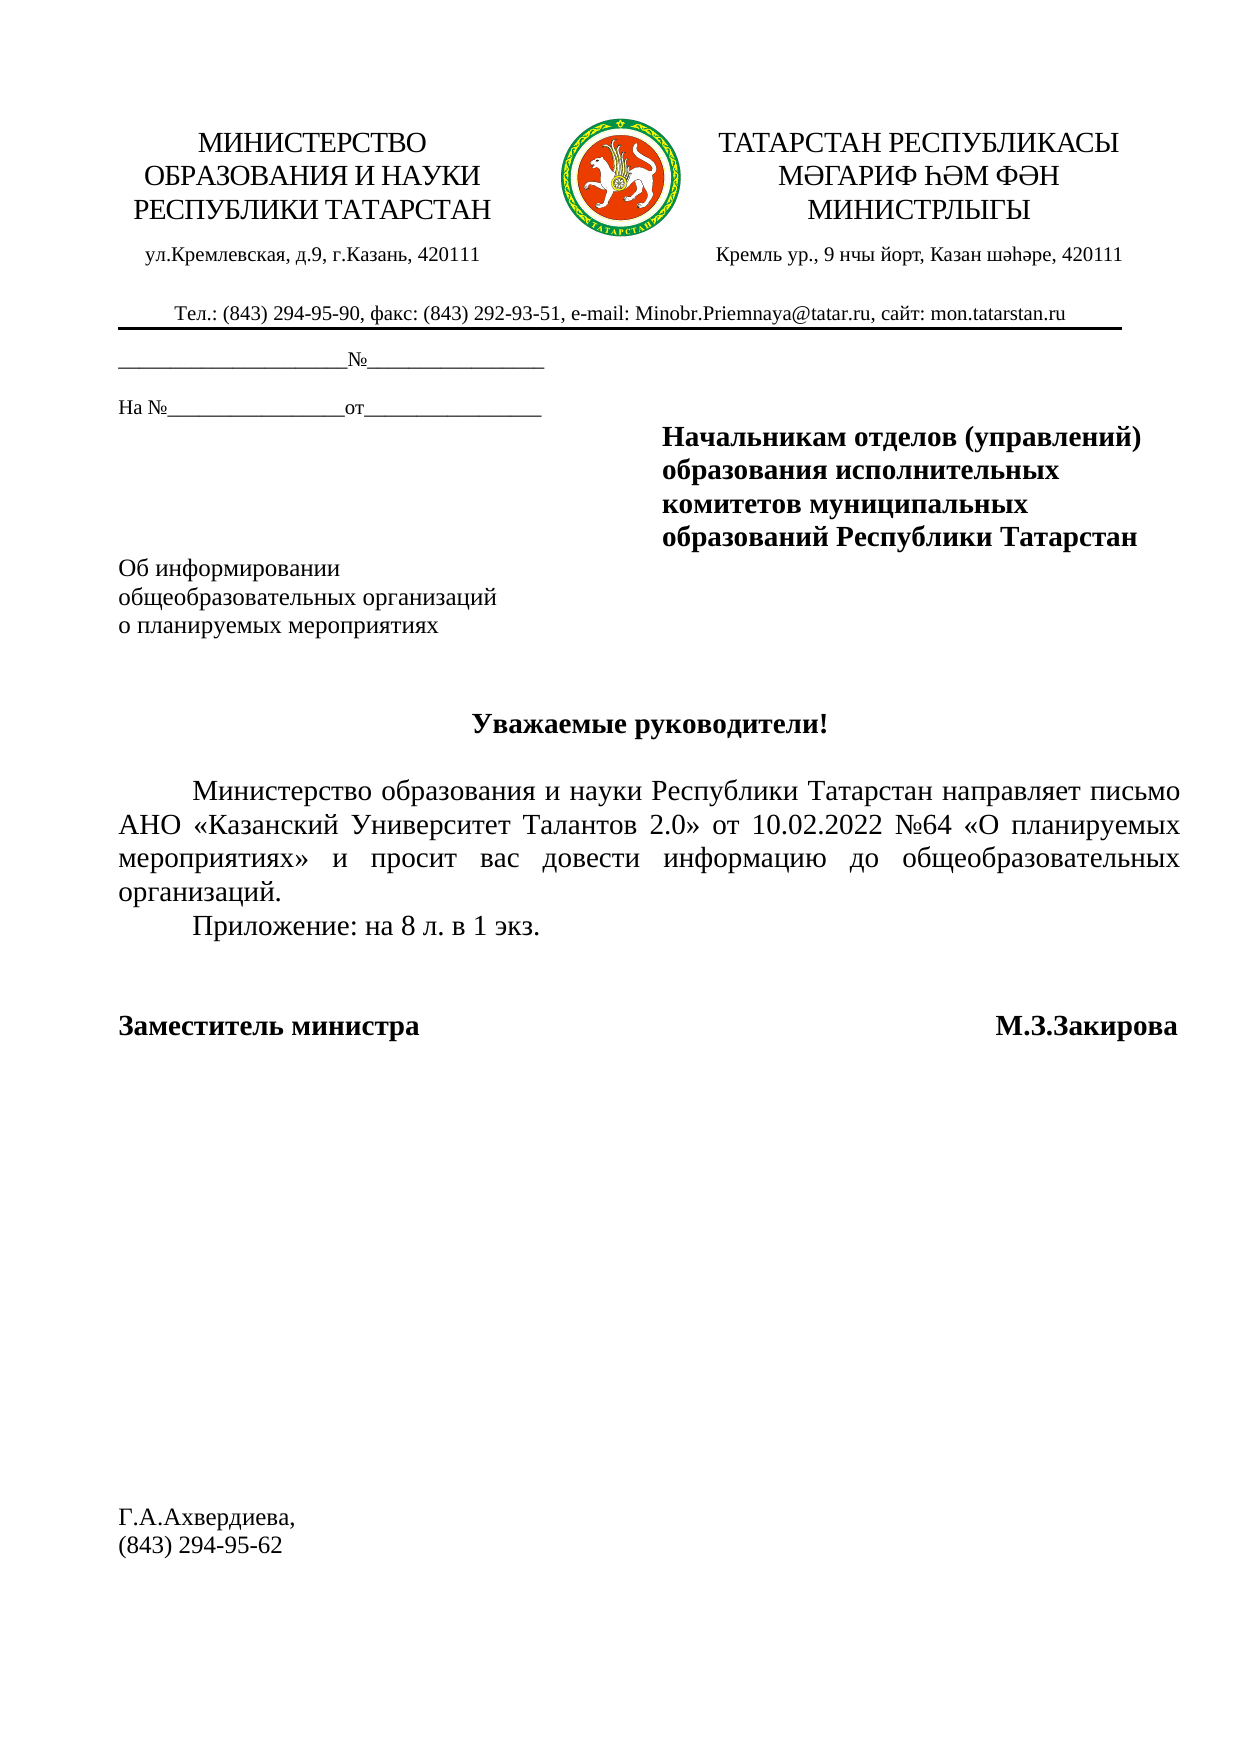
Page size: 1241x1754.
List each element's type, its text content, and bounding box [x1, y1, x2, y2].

text Тел.: (843) 294-95-90, факс: (843) 292-93-51, e-mail: Minobr.Priemnaya@tatar.ru, сайт: mon.tatarstan.ru [118, 301, 1122, 327]
text ______________________№_________________ [118, 347, 1181, 371]
text Г.А.Ахвердиева, [118, 1502, 1181, 1531]
text Заместитель министра М.З.Закирова [118, 1008, 1181, 1042]
text Об информировании [118, 553, 1181, 582]
text о планируемых мероприятиях [118, 611, 1181, 639]
text Уважаемые руководители! [118, 706, 1181, 740]
text (843) 294-95-62 [118, 1531, 1181, 1559]
text общеобразовательных организаций [118, 582, 1181, 611]
text На №_________________от_________________ [118, 395, 1181, 419]
text Начальникам отделов (управлений) образования исполнительных комитетов муниципальных образований Республики Татарстан [662, 419, 1181, 553]
text Министерство образования и науки Республики Татарстан направляет письмо АНО «Казанский Университет Талантов 2.0» от 10.02.2022 №64 «О планируемых мероприятиях» и просит вас довести информацию до общеобразовательных организаций. [118, 773, 1181, 908]
text Приложение: на 8 л. в 1 экз. [118, 908, 1181, 941]
